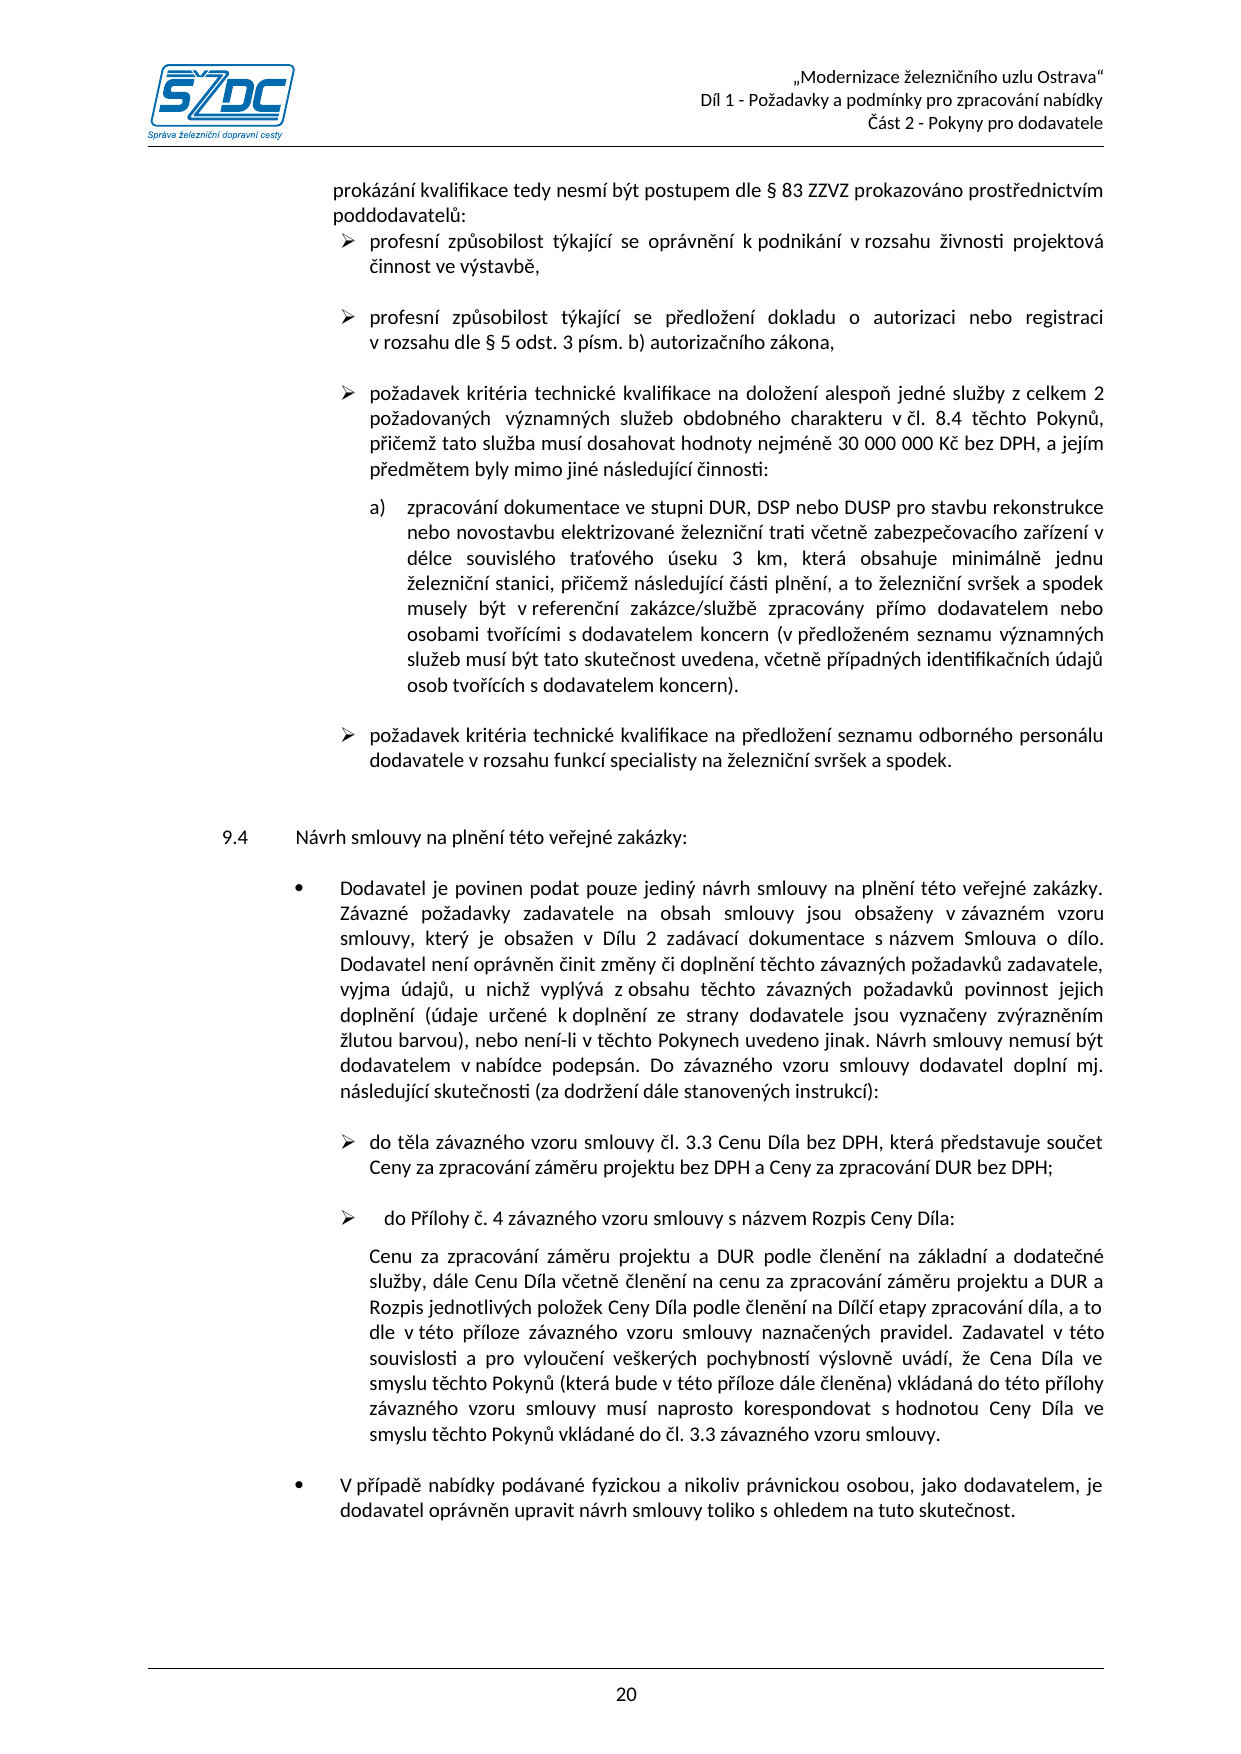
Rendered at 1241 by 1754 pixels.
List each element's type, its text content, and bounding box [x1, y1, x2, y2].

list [295, 177, 1104, 228]
list V případě nabídky podávané fyzickou a nikoliv právnickou osobou, jako dodavatelem, je dodavatel oprávněn upravit návrh smlouvy toliko s ohledem na tuto skutečnost. [295, 1472, 1104, 1523]
list profesní způsobilost týkající se oprávnění k podnikání v rozsahu živnosti projektová činnost ve výstavbě, [340, 228, 1104, 279]
list požadavek kritéria technické kvalifikace na předložení seznamu odborného personálu dodavatele v rozsahu funkcí specialisty na železniční svršek a spodek. [340, 722, 1104, 773]
list do těla závazného vzoru smlouvy čl. 3.3 Cenu Díla bez DPH, která představuje součet Ceny za zpracování záměru projektu bez DPH a Ceny za zpracování DUR bez DPH; [340, 1129, 1104, 1180]
list do Přílohy č. 4 závazného vzoru smlouvy s názvem Rozpis Ceny Díla: [340, 1205, 1104, 1231]
list zpracování dokumentace ve stupni DUR, DSP nebo DUSP pro stavbu rekonstrukce nebo novostavbu elektrizované železniční trati včetně zabezpečovacího zařízení v délce souvislého traťového úseku 3 km, která obsahuje minimálně jednu železniční stanici, přičemž následující části plnění, a to železniční svršek a spodek musely být v referenční zakázce/službě zpracovány přímo dodavatelem nebo osobami tvořícími s dodavatelem koncern (v předloženém seznamu významných služeb musí být tato skutečnost uvedena, včetně případných identifikačních údajů osob tvořících s dodavatelem koncern). [369, 494, 1104, 697]
text Cenu za zpracování záměru projektu a DUR podle členění na základní a dodatečné služby, dále Cenu Díla včetně členění na cenu za zpracování záměru projektu a DUR a Rozpis jednotlivých položek Ceny Díla podle členění na Dílčí etapy zpracování díla, a to dle v této příloze závazného vzoru smlouvy naznačených pravidel. Zadavatel v této souvislosti a pro vyloučení veškerých pochybností výslovně uvádí, že Cena Díla ve smyslu těchto Pokynů (která bude v této příloze dále členěna) vkládaná do této přílohy závazného vzoru smlouvy musí naprosto korespondovat s hodnotou Ceny Díla ve smyslu těchto Pokynů vkládané do čl. 3.3 závazného vzoru smlouvy. [369, 1243, 1104, 1446]
list Návrh smlouvy na plnění této veřejné zakázky: [222, 824, 1104, 849]
list profesní způsobilost týkající se předložení dokladu o autorizaci nebo registraci v rozsahu dle § 5 odst. 3 písm. b) autorizačního zákona, [340, 304, 1104, 355]
list požadavek kritéria technické kvalifikace na doložení alespoň jedné služby z celkem 2 požadovaných významných služeb obdobného charakteru v čl. 8.4 těchto Pokynů, přičemž tato služba musí dosahovat hodnoty nejméně 30 000 000 Kč bez DPH, a jejím předmětem byly mimo jiné následující činnosti: [340, 380, 1104, 481]
list Dodavatel je povinen podat pouze jediný návrh smlouvy na plnění této veřejné zakázky. Závazné požadavky zadavatele na obsah smlouvy jsou obsaženy v závazném vzoru smlouvy, který je obsažen v Dílu 2 zadávací dokumentace s názvem Smlouva o dílo. Dodavatel není oprávněn činit změny či doplnění těchto závazných požadavků zadavatele, vyjma údajů, u nichž vyplývá z obsahu těchto závazných požadavků povinnost jejich doplnění (údaje určené k doplnění ze strany dodavatele jsou vyznačeny zvýrazněním žlutou barvou), nebo není-li v těchto Pokynech uvedeno jinak. Návrh smlouvy nemusí být dodavatelem v nabídce podepsán. Do závazného vzoru smlouvy dodavatel doplní mj. následující skutečnosti (za dodržení dále stanovených instrukcí): [295, 875, 1104, 1103]
